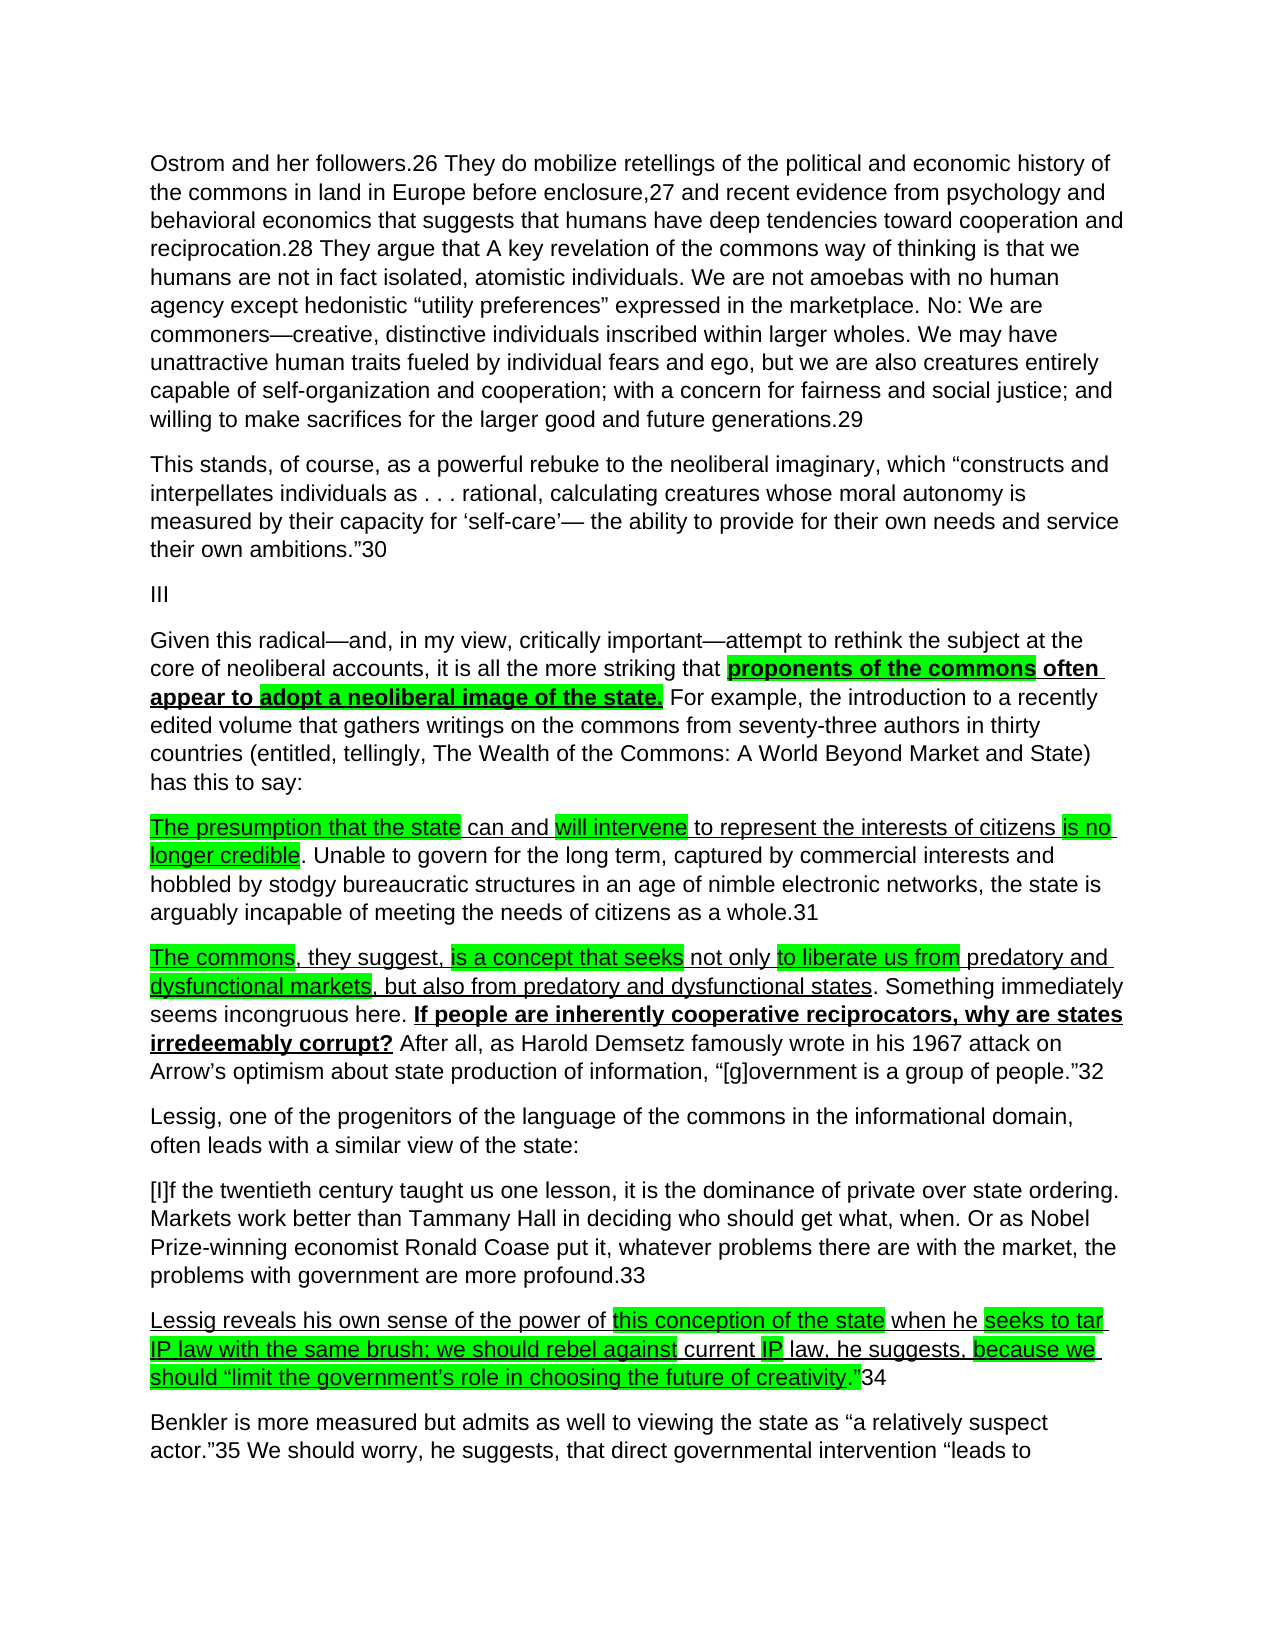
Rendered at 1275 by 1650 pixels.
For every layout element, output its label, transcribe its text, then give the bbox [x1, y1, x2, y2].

text [I]f the twentieth century taught us one lesson, it is the dominance of private over state ordering. Markets work better than Tammany Hall in deciding who should get what, when. Or as Nobel Prize-winning economist Ronald Coase put it, whatever problems there are with the market, the problems with government are more profound.33 [150, 1177, 1125, 1288]
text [150, 150, 1125, 432]
text Given this radical—and, in my view, critically important—attempt to rethink the subject at the core of neoliberal accounts, it is all the more striking that proponents of the commons often appear to adopt a neoliberal image of the state. For example, the introduction to a recently edited volume that gathers writings on the commons from seventy-three authors in thirty countries (entitled, tellingly, The Wealth of the Commons: A World Beyond Market and State) has this to say: [150, 627, 1125, 795]
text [150, 1409, 1125, 1464]
text III [150, 581, 1125, 608]
text The commons, they suggest, is a concept that seeks not only to liberate us from predatory and dysfunctional markets, but also from predatory and dysfunctional states. Something immediately seems incongruous here. If people are inherently cooperative reciprocators, why are states irredeemably corrupt? After all, as Harold Demsetz famously wrote in his 1967 attack on Arrow’s optimism about state production of information, “[g]overnment is a group of people.”32 [150, 944, 1125, 1084]
text The presumption that the state can and will intervene to represent the interests of citizens is no longer credible. Unable to govern for the long term, captured by commercial interests and hobbled by stodgy bureaucratic structures in an age of nimble electronic networks, the state is arguably incapable of meeting the needs of citizens as a whole.31 [150, 814, 1125, 926]
text Lessig, one of the progenitors of the language of the commons in the informational domain, often leads with a similar view of the state: [150, 1103, 1125, 1158]
text This stands, of course, as a powerful rebuke to the neoliberal imaginary, which “constructs and interpellates individuals as . . . rational, calculating creatures whose moral autonomy is measured by their capacity for ‘self-care’— the ability to provide for their own needs and service their own ambitions.”30 [150, 451, 1125, 563]
text Lessig reveals his own sense of the power of this conception of the state when he seeks to tar IP law with the same brush; we should rebel against current IP law, he suggests, because we should “limit the government’s role in choosing the future of creativity.”34 [150, 1307, 1125, 1390]
